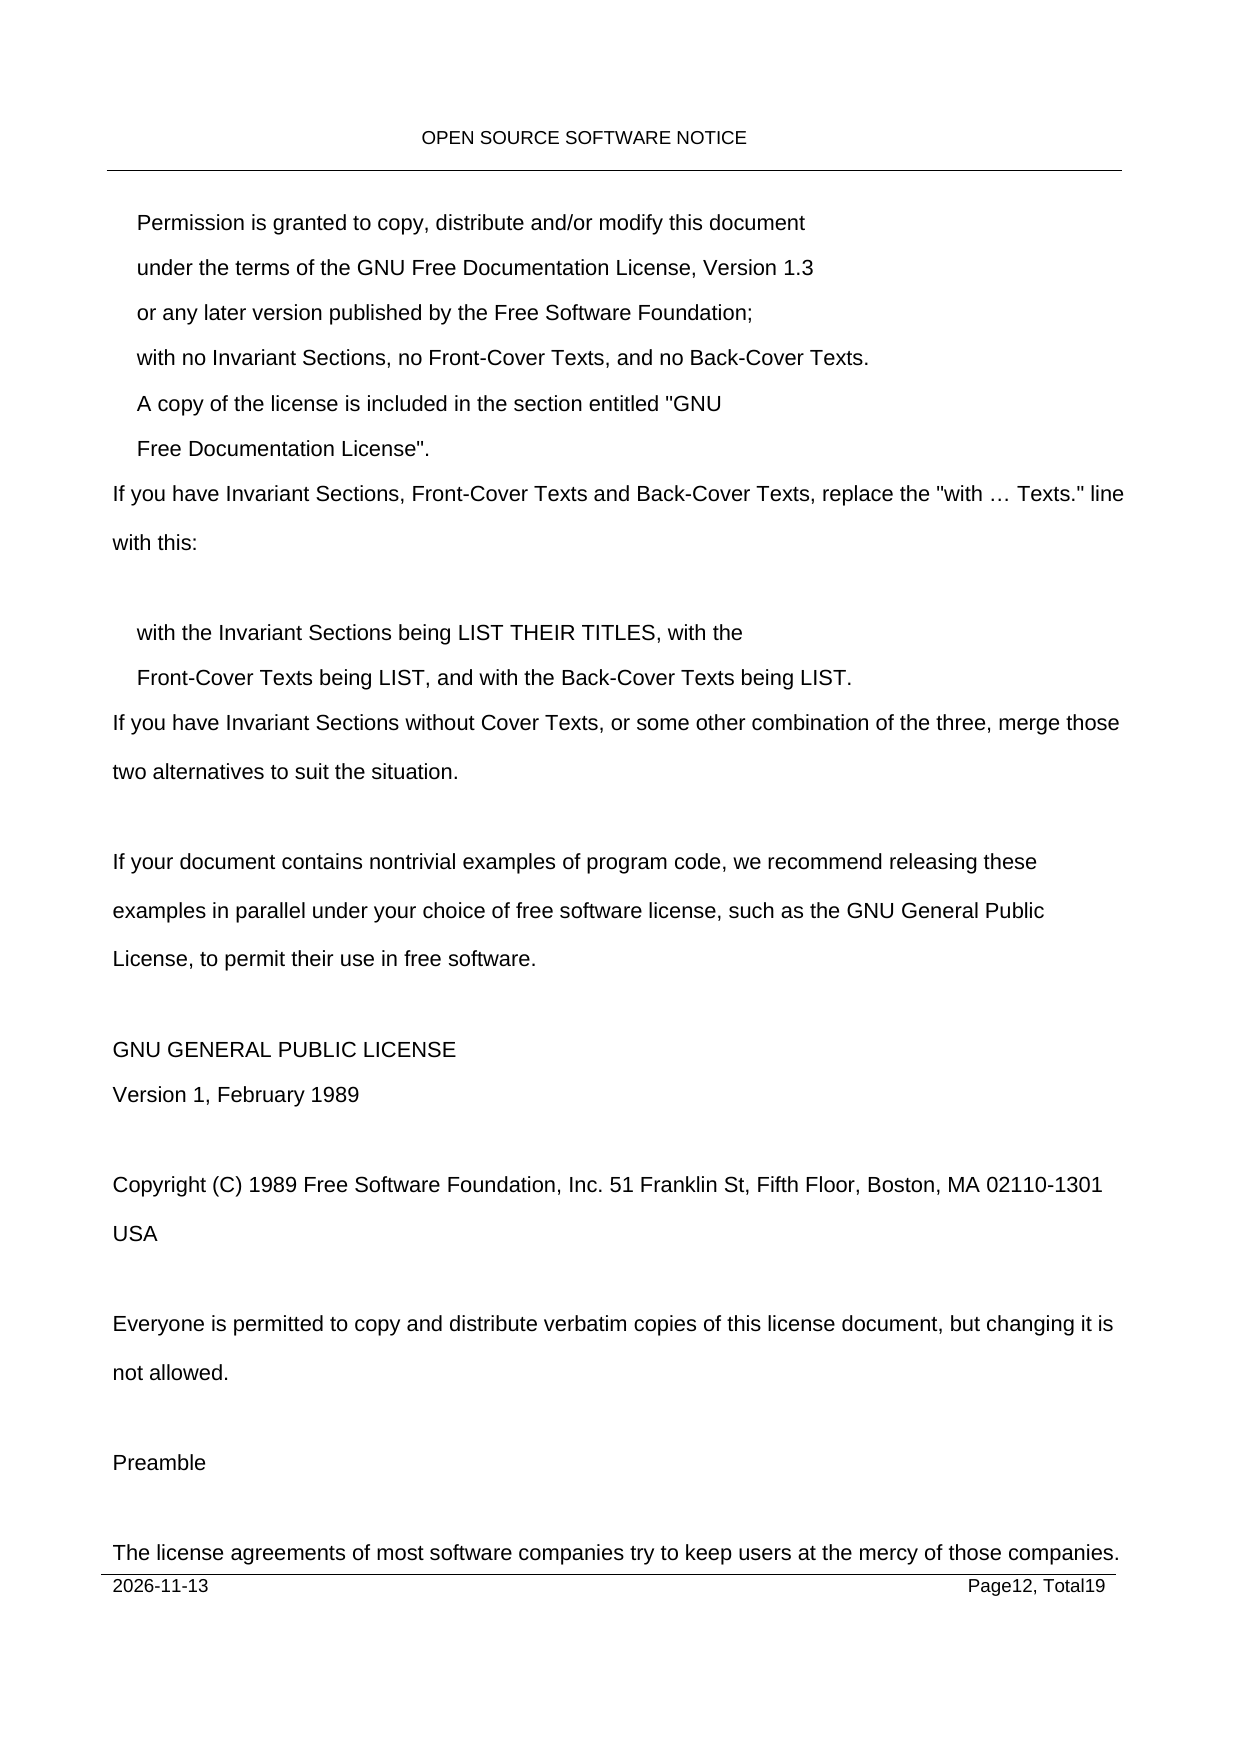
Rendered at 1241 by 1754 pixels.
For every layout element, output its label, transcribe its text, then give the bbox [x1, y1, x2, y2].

text with the Invariant Sections being LIST THEIR TITLES, with the [112, 616, 1128, 648]
text under the terms of the GNU Free Documentation License, Version 1.3 [112, 251, 1128, 284]
text Preamble [112, 1446, 1128, 1478]
text Copyright (C) 1989 Free Software Foundation, Inc. 51 Franklin St, Fifth Floor, Boston, MA 02110-1301 USA [112, 1168, 1128, 1249]
text If you have Invariant Sections, Front-Cover Texts and Back-Cover Texts, replace the "with … Texts." line with this: [112, 477, 1128, 558]
text Permission is granted to copy, distribute and/or modify this document [112, 206, 1128, 239]
text Front-Cover Texts being LIST, and with the Back-Cover Texts being LIST. [112, 661, 1128, 693]
text Free Documentation License". [112, 432, 1128, 464]
text Version 1, February 1989 [112, 1078, 1128, 1110]
text Everyone is permitted to copy and distribute verbatim copies of this license document, but changing it is not allowed. [112, 1307, 1128, 1388]
text GNU GENERAL PUBLIC LICENSE [112, 1033, 1128, 1065]
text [112, 1536, 1128, 1569]
text with no Invariant Sections, no Front-Cover Texts, and no Back-Cover Texts. [112, 342, 1128, 374]
text A copy of the license is included in the section entitled "GNU [112, 387, 1128, 419]
text If you have Invariant Sections without Cover Texts, or some other combination of the three, merge those two alternatives to suit the situation. [112, 706, 1128, 787]
text or any later version published by the Free Software Foundation; [112, 297, 1128, 329]
text If your document contains nontrivial examples of program code, we recommend releasing these examples in parallel under your choice of free software license, such as the GNU General Public License, to permit their use in free software. [112, 845, 1128, 975]
